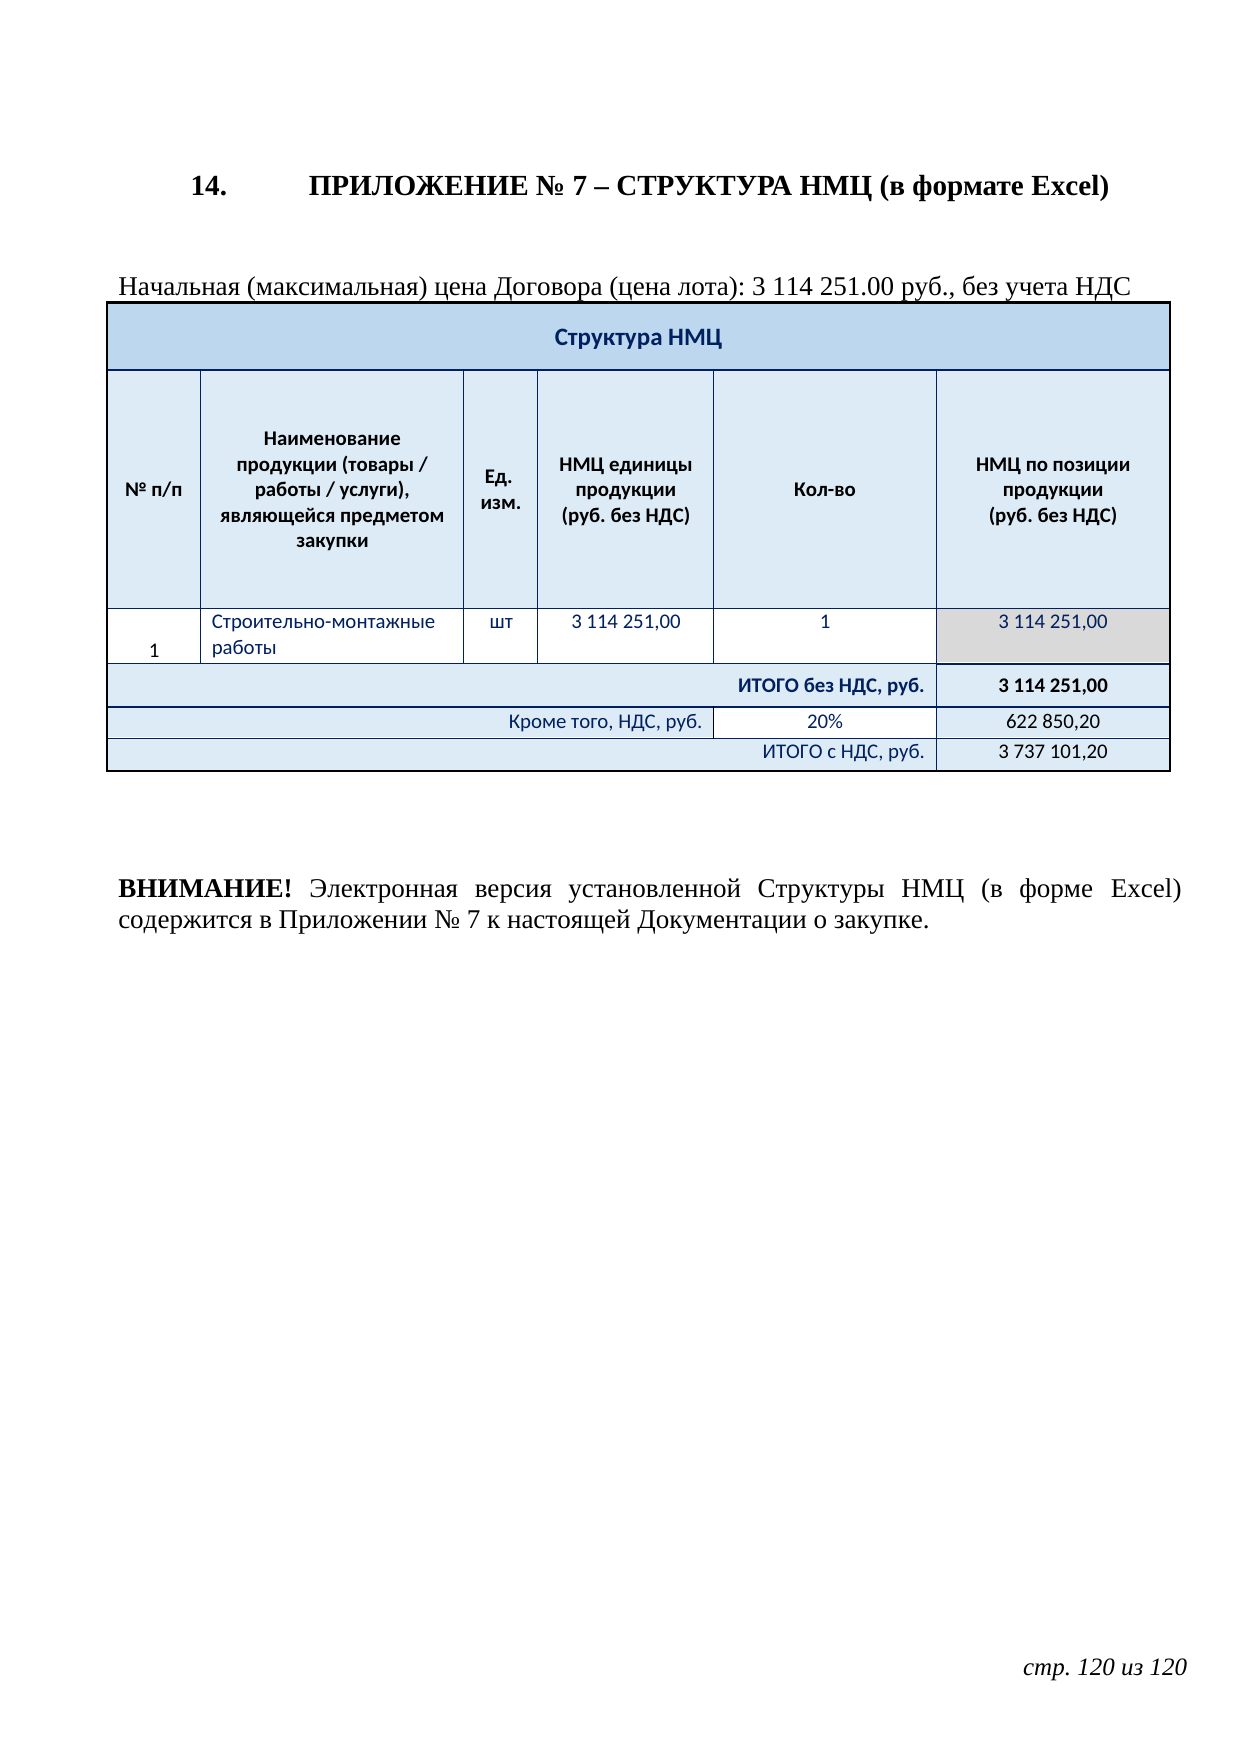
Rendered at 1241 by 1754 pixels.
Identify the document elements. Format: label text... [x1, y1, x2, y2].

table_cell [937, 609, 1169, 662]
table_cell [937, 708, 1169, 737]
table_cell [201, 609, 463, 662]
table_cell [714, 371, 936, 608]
list Начальная (максимальная) цена Договора (цена лота): 3 114 251.00 руб., без учета НДС [118, 270, 1181, 301]
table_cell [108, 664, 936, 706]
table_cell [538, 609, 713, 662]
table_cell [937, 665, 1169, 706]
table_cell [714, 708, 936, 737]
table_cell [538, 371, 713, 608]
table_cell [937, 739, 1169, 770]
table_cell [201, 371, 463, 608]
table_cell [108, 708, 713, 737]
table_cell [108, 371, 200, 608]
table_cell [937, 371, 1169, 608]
text ВНИМАНИЕ! Электронная версия установленной Структуры НМЦ (в форме Excel) содержится в Приложении № 7 к настоящей Документации о закупке. [118, 872, 1181, 934]
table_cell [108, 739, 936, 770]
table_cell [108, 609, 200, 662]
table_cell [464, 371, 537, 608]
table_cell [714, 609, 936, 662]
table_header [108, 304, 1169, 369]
subtitle ПРИЛОЖЕНИЕ № 7 – СТРУКТУРА НМЦ (в формате Excel) [118, 168, 1181, 202]
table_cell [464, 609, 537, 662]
